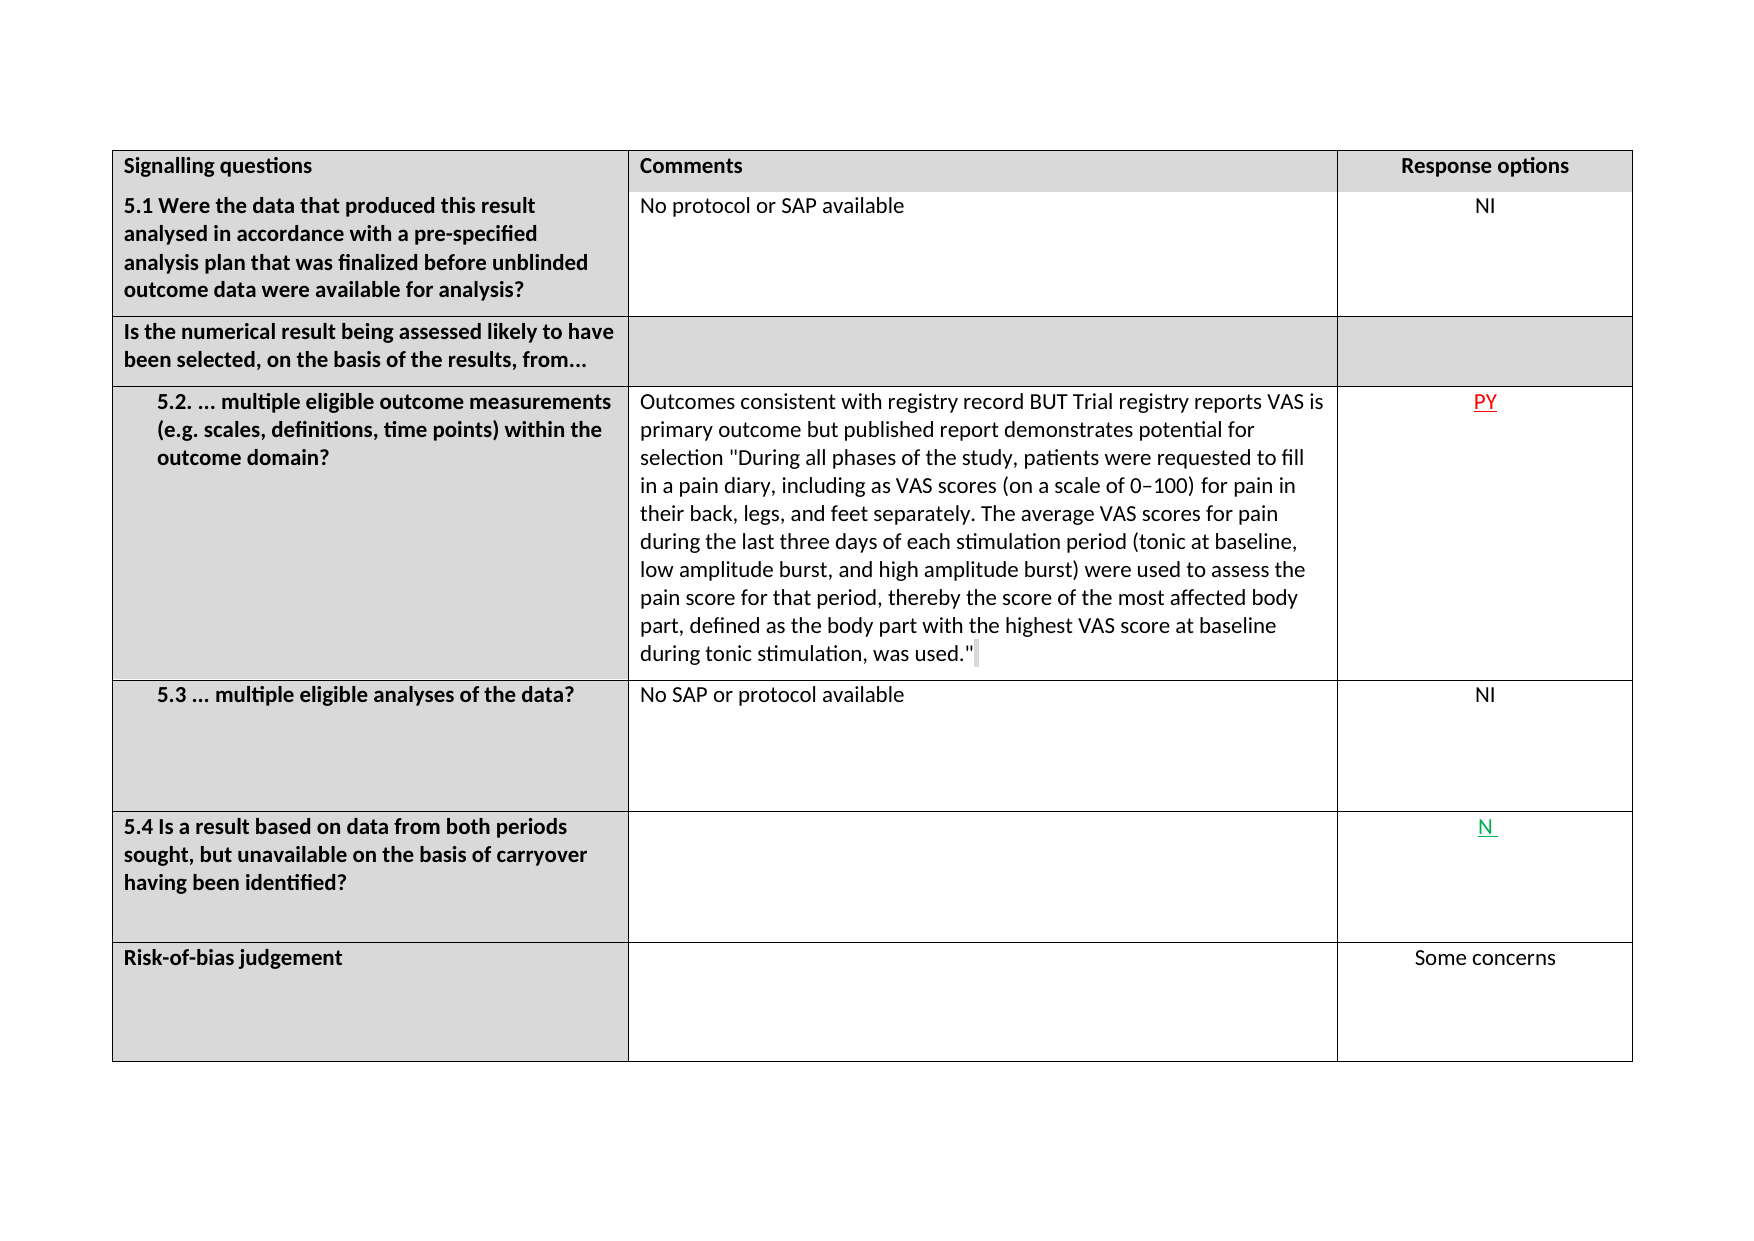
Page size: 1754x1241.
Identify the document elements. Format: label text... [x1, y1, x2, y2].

table_cell 5.4 Is a result based on data from both periods sought, but unavailable on the basis of carryover having been identified? [113, 812, 628, 942]
table_cell [629, 943, 1337, 1061]
table_cell Outcomes consistent with registry record BUT Trial registry reports VAS is primary outcome but published report demonstrates potential for selection "During all phases of the study, patients were requested to fill in a pain diary, including as VAS scores (on a scale of 0–100) for pain in their back, legs, and feet separately. The average VAS scores for pain during the last three days of each stimulation period (tonic at baseline, low amplitude burst, and high amplitude burst) were used to assess the pain score for that period, thereby the score of the most affected body part, defined as the body part with the highest VAS score at baseline during tonic stimulation, was used." [629, 387, 1337, 679]
table_cell Risk-of-bias judgement [113, 943, 628, 1061]
table_cell N [1338, 812, 1632, 942]
table_cell PY [1338, 387, 1632, 679]
table_header Signalling questions [113, 151, 628, 192]
table_cell No protocol or SAP available [629, 192, 1337, 316]
table_cell [629, 812, 1337, 942]
table_cell No SAP or protocol available [629, 681, 1337, 811]
table_cell NI [1338, 681, 1632, 811]
table_cell Is the numerical result being assessed likely to have been selected, on the basis of the results, from... [113, 317, 628, 386]
table_cell 5.1 Were the data that produced this result analysed in accordance with a pre-specified analysis plan that was finalized before unblinded outcome data were available for analysis? [113, 192, 628, 316]
table_cell 5.2. ... multiple eligible outcome measurements (e.g. scales, definitions, time points) within the outcome domain? [113, 387, 628, 679]
table_header Comments [629, 151, 1337, 192]
table_cell 5.3 ... multiple eligible analyses of the data? [113, 681, 628, 811]
table_cell [629, 317, 1337, 386]
table_cell Some concerns [1338, 943, 1632, 1061]
table_cell [1338, 317, 1632, 386]
table_cell NI [1338, 192, 1632, 316]
table_header Response options [1338, 151, 1632, 192]
